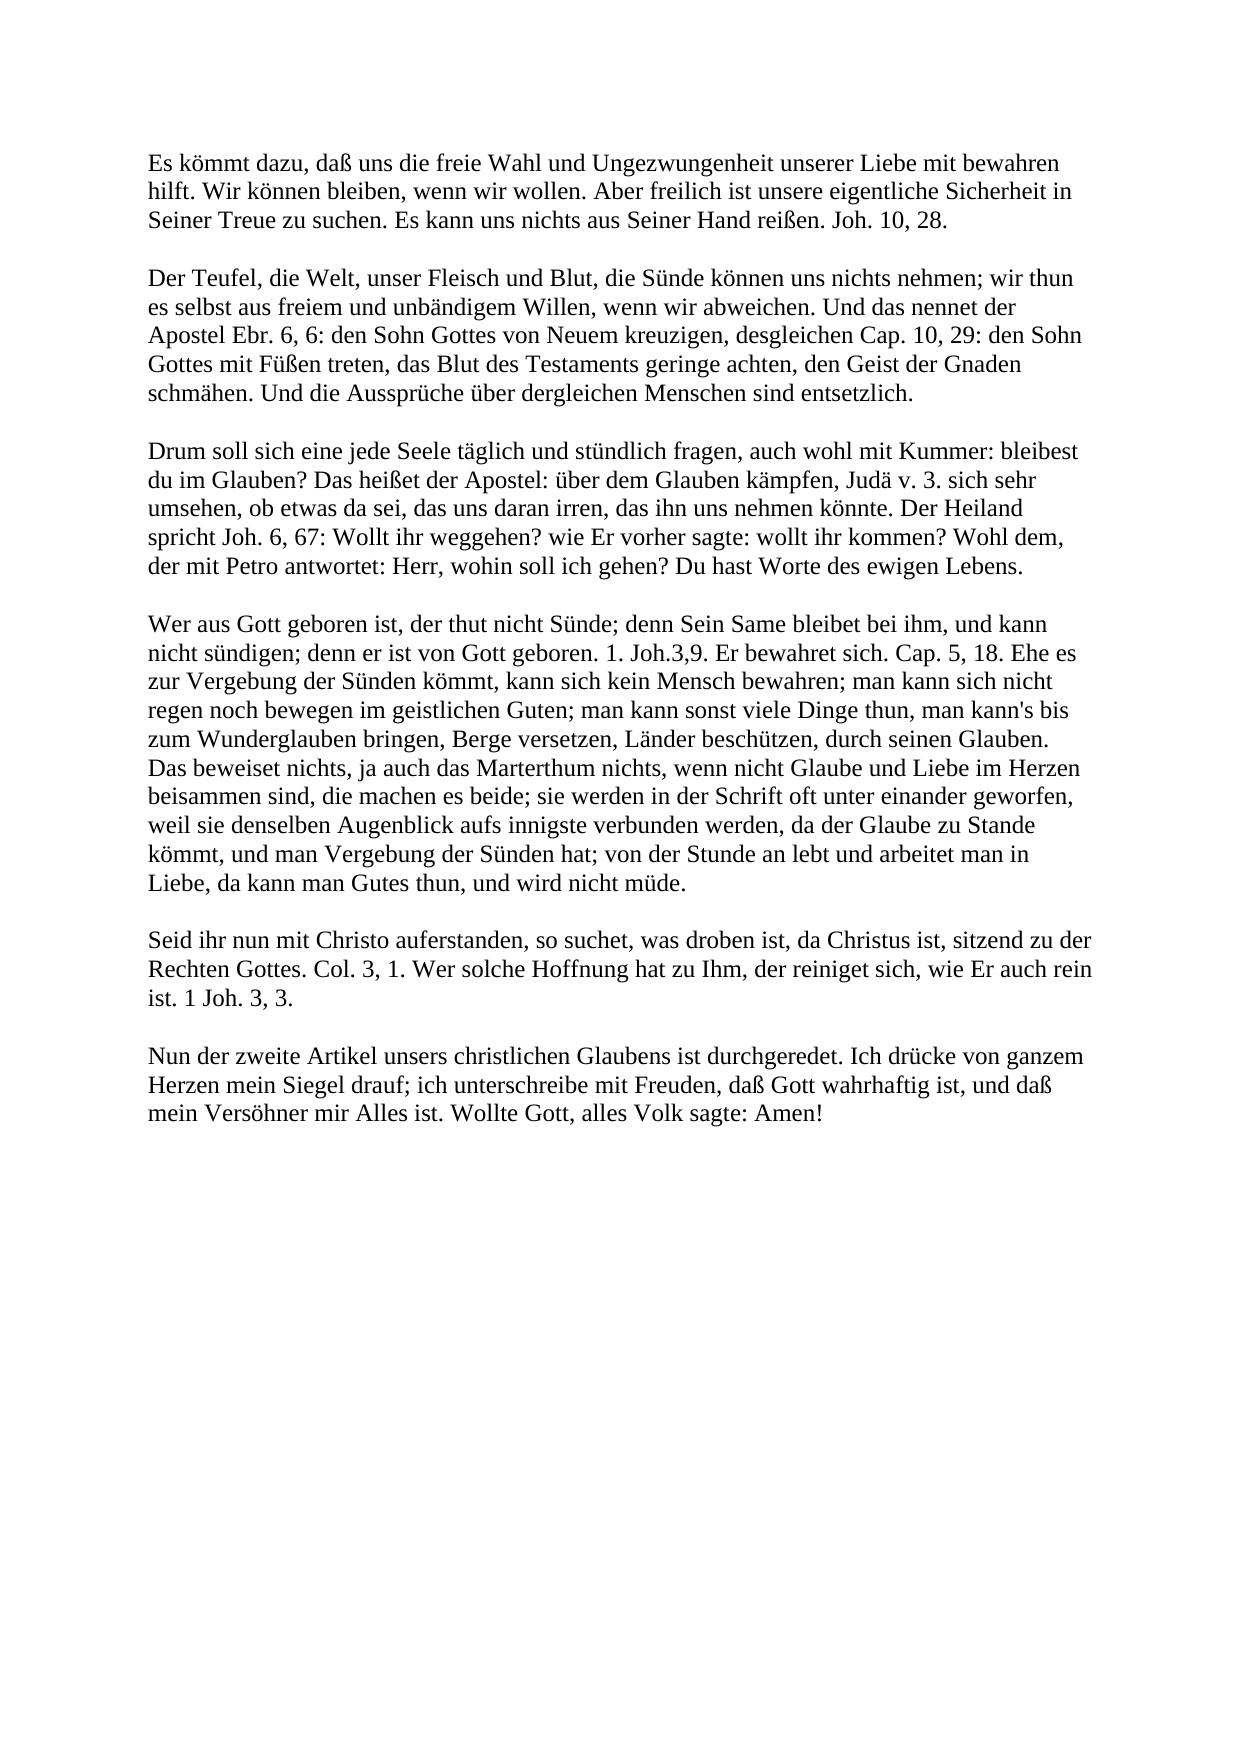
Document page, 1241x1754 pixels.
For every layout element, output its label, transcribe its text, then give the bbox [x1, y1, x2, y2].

text Der Teufel, die Welt, unser Fleisch und Blut, die Sünde können uns nichts nehmen; wir thun es selbst aus freiem und unbändigem Willen, wenn wir abweichen. Und das nennet der Apostel Ebr. 6, 6: den Sohn Gottes von Neuem kreuzigen, desgleichen Cap. 10, 29: den Sohn Gottes mit Füßen treten, das Blut des Testaments geringe achten, den Geist der Gnaden schmähen. Und die Aussprüche über dergleichen Menschen sind entsetzlich. [148, 263, 1093, 407]
text Drum soll sich eine jede Seele täglich und stündlich fragen, auch wohl mit Kummer: bleibest du im Glauben? Das heißet der Apostel: über dem Glauben kämpfen, Judä v. 3. sich sehr umsehen, ob etwas da sei, das uns daran irren, das ihn uns nehmen könnte. Der Heiland spricht Joh. 6, 67: Wollt ihr weggehen? wie Er vorher sagte: wollt ihr kommen? Wohl dem, der mit Petro antwortet: Herr, wohin soll ich gehen? Du hast Worte des ewigen Lebens. [148, 436, 1093, 580]
text Nun der zweite Artikel unsers christlichen Glaubens ist durchgeredet. Ich drücke von ganzem Herzen mein Siegel drauf; ich unterschreibe mit Freuden, daß Gott wahrhaftig ist, und daß mein Versöhner mir Alles ist. Wollte Gott, alles Volk sagte: Amen! [148, 1041, 1093, 1127]
text Seid ihr nun mit Christo auferstanden, so suchet, was droben ist, da Christus ist, sitzend zu der Rechten Gottes. Col. 3, 1. Wer solche Hoffnung hat zu Ihm, der reiniget sich, wie Er auch rein ist. 1 Joh. 3, 3. [148, 926, 1093, 1012]
text Wer aus Gott geboren ist, der thut nicht Sünde; denn Sein Same bleibet bei ihm, und kann nicht sündigen; denn er ist von Gott geboren. 1. Joh.3,9. Er bewahret sich. Cap. 5, 18. Ehe es zur Vergebung der Sünden kömmt, kann sich kein Mensch bewahren; man kann sich nicht regen noch bewegen im geistlichen Guten; man kann sonst viele Dinge thun, man kann's bis zum Wunderglauben bringen, Berge versetzen, Länder beschützen, durch seinen Glauben. Das beweiset nichts, ja auch das Marterthum nichts, wenn nicht Glaube und Liebe im Herzen beisammen sind, die machen es beide; sie werden in der Schrift oft unter einander geworfen, weil sie denselben Augenblick aufs innigste verbunden werden, da der Glaube zu Stande kömmt, und man Vergebung der Sünden hat; von der Stunde an lebt und arbeitet man in Liebe, da kann man Gutes thun, und wird nicht müde. [148, 609, 1093, 896]
text Es kömmt dazu, daß uns die freie Wahl und Ungezwungenheit unserer Liebe mit bewahren hilft. Wir können bleiben, wenn wir wollen. Aber freilich ist unsere eigentliche Sicherheit in Seiner Treue zu suchen. Es kann uns nichts aus Seiner Hand reißen. Joh. 10, 28. [148, 148, 1093, 234]
